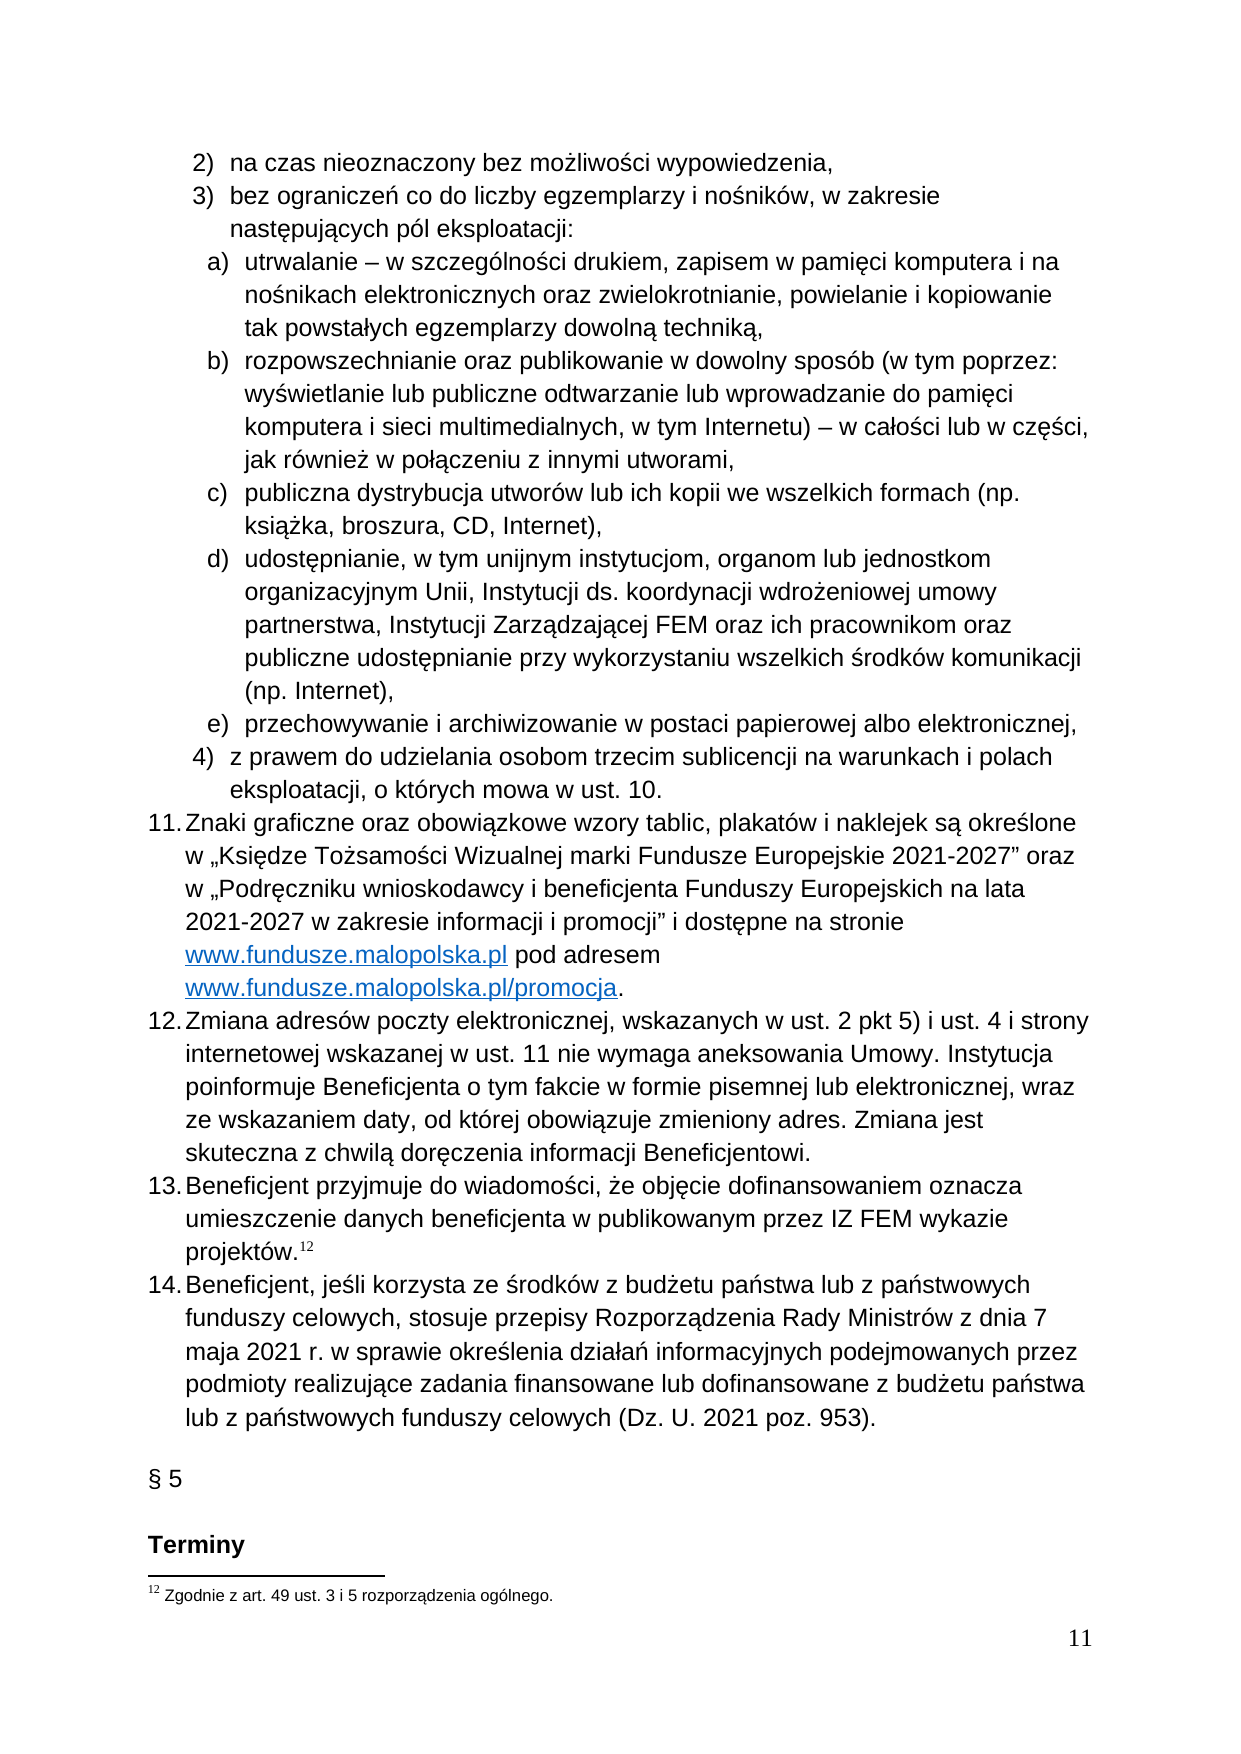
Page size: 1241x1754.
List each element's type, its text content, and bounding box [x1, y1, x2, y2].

list z prawem do udzielania osobom trzecim sublicencji na warunkach i polach eksploatacji, o których mowa w ust. 10. [192, 742, 1093, 804]
list Beneficjent, jeśli korzysta ze środków z budżetu państwa lub z państwowych funduszy celowych, stosuje przepisy Rozporządzenia Rady Ministrów z dnia 7 maja 2021 r. w sprawie określenia działań informacyjnych podejmowanych przez podmioty realizujące zadania finansowane lub dofinansowane z budżetu państwa lub z państwowych funduszy celowych (Dz. U. 2021 poz. 953). [148, 1270, 1093, 1431]
list Zmiana adresów poczty elektronicznej, wskazanych w ust. 2 pkt 5) i ust. 4 i strony internetowej wskazanej w ust. 11 nie wymaga aneksowania Umowy. Instytucja poinformuje Beneficjenta o tym fakcie w formie pisemnej lub elektronicznej, wraz ze wskazaniem daty, od której obowiązuje zmieniony adres. Zmiana jest skuteczna z chwilą doręczenia informacji Beneficjentowi. [148, 1006, 1093, 1167]
text § 5 [148, 1464, 1093, 1493]
text Terminy [148, 1530, 1093, 1559]
list utrwalanie – w szczególności drukiem, zapisem w pamięci komputera i na nośnikach elektronicznych oraz zwielokrotnianie, powielanie i kopiowanie tak powstałych egzemplarzy dowolną techniką, [207, 247, 1093, 341]
list rozpowszechnianie oraz publikowanie w dowolny sposób (w tym poprzez: wyświetlanie lub publiczne odtwarzanie lub wprowadzanie do pamięci komputera i sieci multimedialnych, w tym Internetu) – w całości lub w części, jak również w połączeniu z innymi utworami, [207, 346, 1093, 473]
list przechowywanie i archiwizowanie w postaci papierowej albo elektronicznej, [207, 709, 1093, 738]
list publiczna dystrybucja utworów lub ich kopii we wszelkich formach (np. książka, broszura, CD, Internet), [207, 478, 1093, 539]
list bez ograniczeń co do liczby egzemplarzy i nośników, w zakresie następujących pól eksploatacji: [192, 181, 1093, 242]
list udostępnianie, w tym unijnym instytucjom, organom lub jednostkom organizacyjnym Unii, Instytucji ds. koordynacji wdrożeniowej umowy partnerstwa, Instytucji Zarządzającej FEM oraz ich pracownikom oraz publiczne udostępnianie przy wykorzystaniu wszelkich środków komunikacji (np. Internet), [207, 544, 1093, 705]
list Znaki graficzne oraz obowiązkowe wzory tablic, plakatów i naklejek są określone w „Księdze Tożsamości Wizualnej marki Fundusze Europejskie 2021-2027” oraz w „Podręczniku wnioskodawcy i beneficjenta Funduszy Europejskich na lata 2021-2027 w zakresie informacji i promocji” i dostępne na stronie www.fundusze.malopolska.pl pod adresem www.fundusze.malopolska.pl/promocja. [148, 808, 1093, 1002]
list na czas nieoznaczony bez możliwości wypowiedzenia, [192, 148, 1093, 176]
list Beneficjent przyjmuje do wiadomości, że objęcie dofinansowaniem oznacza umieszczenie danych beneficjenta w publikowanym przez IZ FEM wykazie projektów. [148, 1171, 1093, 1266]
